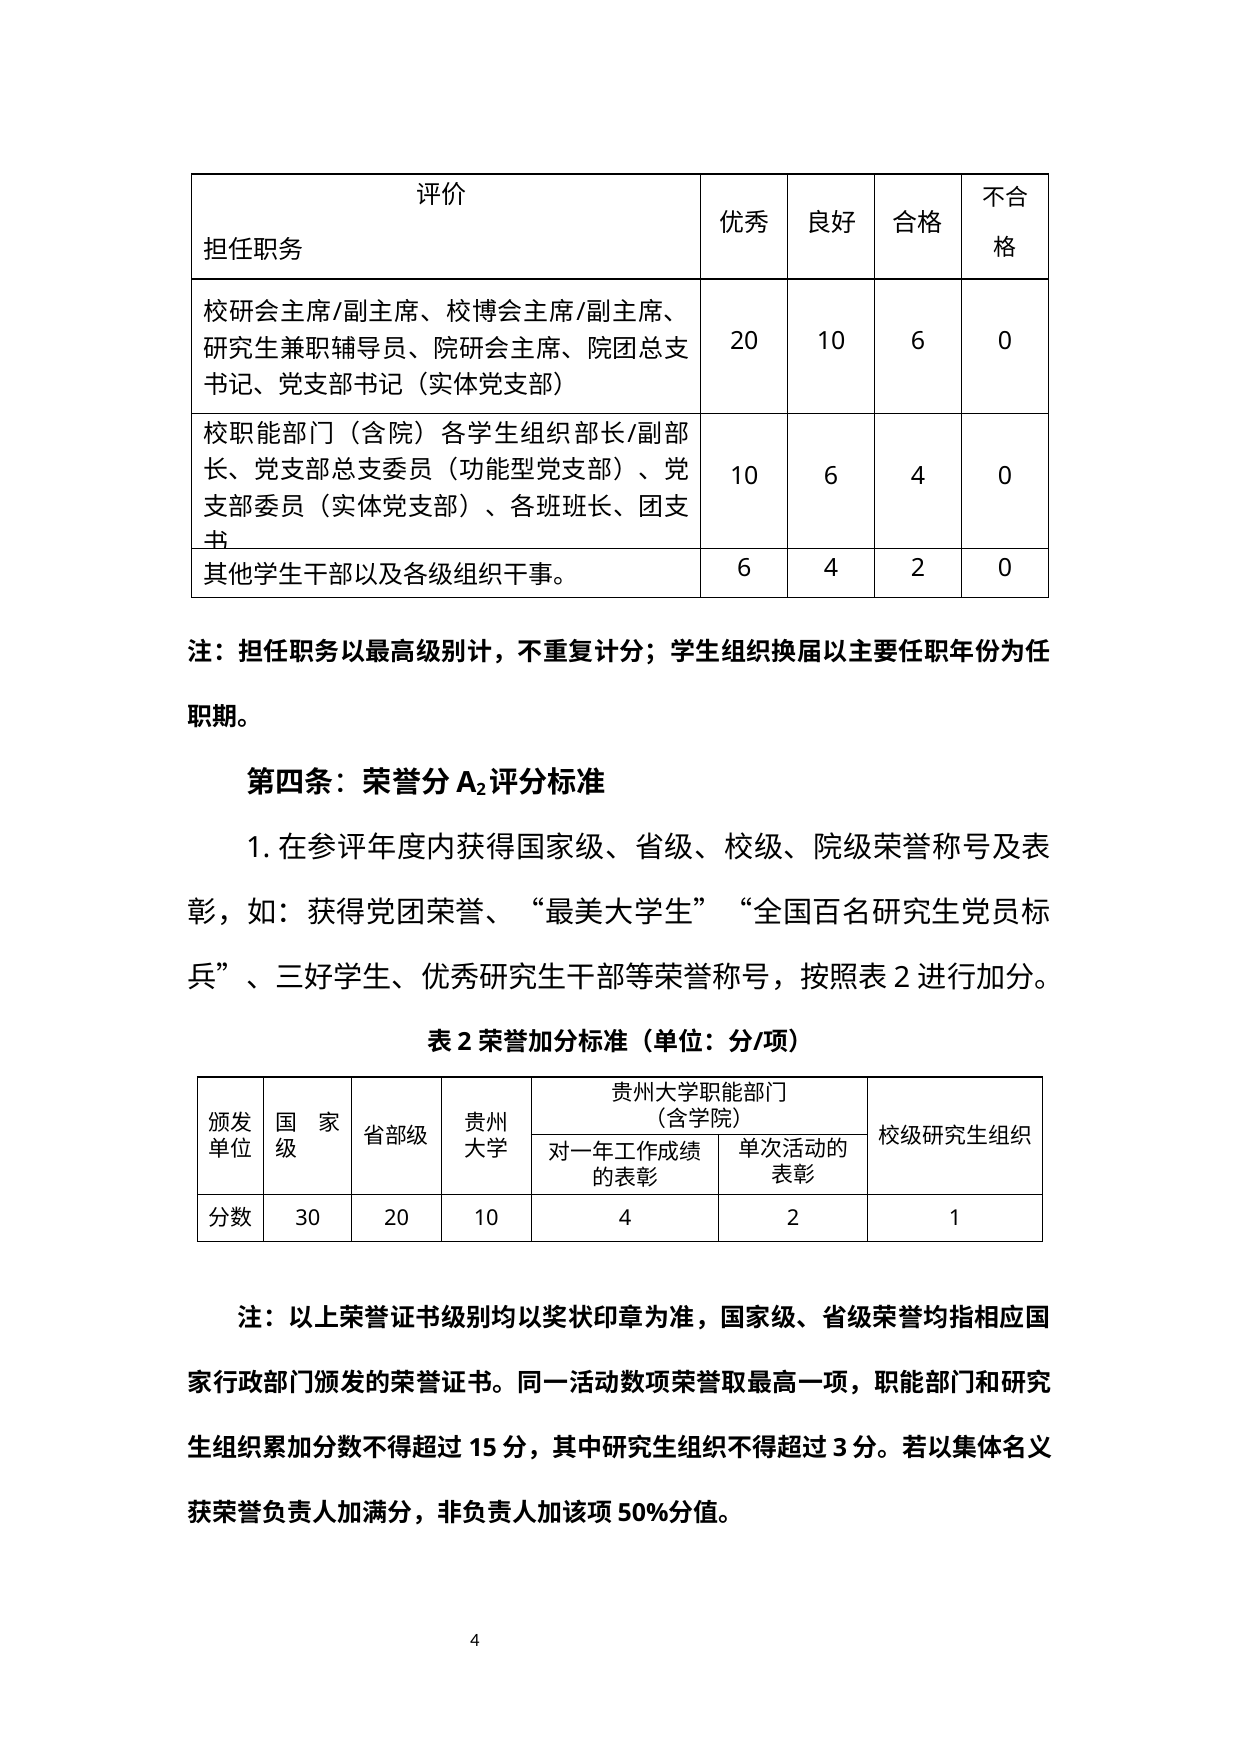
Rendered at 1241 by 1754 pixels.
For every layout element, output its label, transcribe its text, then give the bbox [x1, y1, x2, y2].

table_cell 0 [962, 414, 1048, 548]
list 在参评年度内获得国家级、省级、校级、院级荣誉称号及表彰，如：获得党团荣誉、“最美大学生”“全国百名研究生党员标兵”、三好学生、优秀研究生干部等荣誉称号，按照表2 进行加分。 [187, 812, 1053, 1007]
table_header 贵州大学职能部门 （含学院） [532, 1078, 867, 1134]
table_cell 6 [788, 414, 874, 548]
table_cell 6 [875, 280, 961, 413]
table_cell 20 [352, 1195, 441, 1241]
table_cell 6 [701, 549, 787, 597]
table_header 优秀 [701, 175, 787, 278]
table_cell 10 [442, 1195, 531, 1241]
table_cell 20 [701, 280, 787, 413]
text 第四条：荣誉分A2评分标准 [187, 747, 1053, 812]
text 表2 荣誉加分标准（单位：分/项） [187, 1007, 1053, 1072]
table_header 不合格 [962, 175, 1048, 278]
table_cell 10 [701, 414, 787, 548]
table_cell 单次活动的 表彰 [719, 1135, 867, 1193]
table_cell 对一年工作成绩的表彰 [532, 1135, 718, 1193]
table_cell 30 [264, 1195, 351, 1241]
table_cell 2 [719, 1195, 867, 1241]
table_header 合格 [875, 175, 961, 278]
table_cell 校研会主席/副主席、校博会主席/副主席、研究生兼职辅导员、院研会主席、院团总支书记、党支部书记（实体党支部） [192, 280, 700, 413]
table_header 评价 担任职务 [192, 175, 700, 278]
table_cell 4 [875, 414, 961, 548]
table_cell 10 [788, 280, 874, 413]
table_header 国家级 [264, 1078, 351, 1193]
table_cell 其他学生干部以及各级组织干事。 [192, 549, 700, 597]
table_cell 0 [962, 280, 1048, 413]
table_header 省部级 [352, 1078, 441, 1193]
table_cell 校职能部门（含院）各学生组织部长/副部长、党支部总支委员（功能型党支部）、党支部委员（实体党支部）、各班班长、团支书 [192, 414, 700, 548]
table_cell 分数 [198, 1195, 263, 1241]
text 注：以上荣誉证书级别均以奖状印章为准，国家级、省级荣誉均指相应国家行政部门颁发的荣誉证书。同一活动数项荣誉取最高一项，职能部门和研究生组织累加分数不得超过15分，其中研究生组织不得超过3分。若以集体名义获荣誉负责人加满分，非负责人加该项50%分值。 [187, 1088, 1053, 1543]
table_header 良好 [788, 175, 874, 278]
table_cell 1 [868, 1195, 1042, 1241]
table_cell 0 [962, 549, 1048, 597]
table_cell 4 [788, 549, 874, 597]
table_header 校级研究生组织 [868, 1078, 1042, 1193]
table_header 贵州 大学 [442, 1078, 531, 1193]
table_header 颁发 单位 [198, 1078, 263, 1193]
table_cell 4 [532, 1195, 718, 1241]
table_cell 2 [875, 549, 961, 597]
text 注：担任职务以最高级别计，不重复计分；学生组织换届以主要任职年份为任职期。 [187, 162, 1053, 747]
